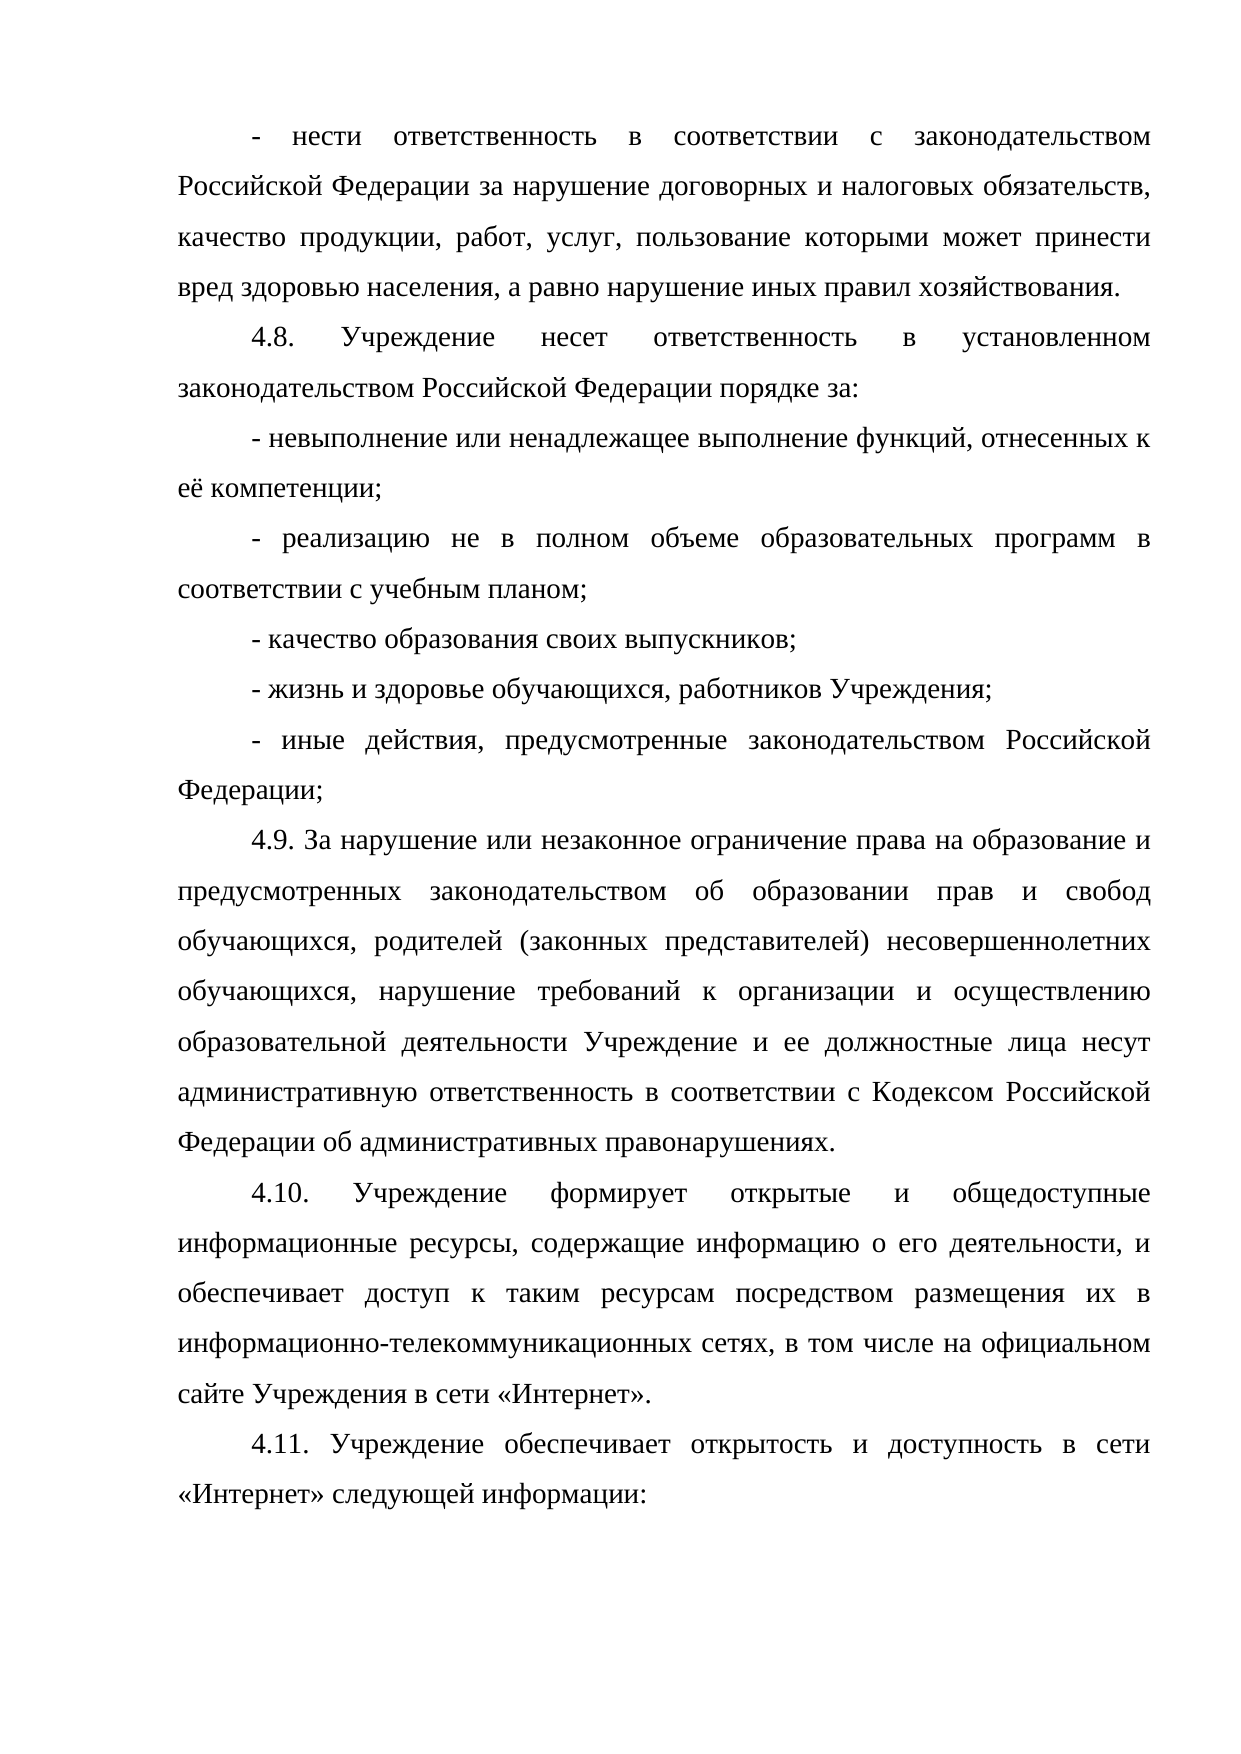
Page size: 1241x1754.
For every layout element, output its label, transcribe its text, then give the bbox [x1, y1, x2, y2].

list - жизнь и здоровье обучающихся, работников Учреждения; [177, 672, 1152, 705]
text - иные действия, предусмотренные законодательством Российской Федерации; [177, 722, 1152, 806]
text 4.10. Учреждение формирует открытые и общедоступные информационные ресурсы, содержащие информацию о его деятельности, и обеспечивает доступ к таким ресурсам посредством размещения их в информационно-телекоммуникационных сетях, в том числе на официальном сайте Учреждения в сети «Интернет». [177, 1175, 1152, 1409]
text 4.9. За нарушение или незаконное ограничение права на образование и предусмотренных законодательством об образовании прав и свобод обучающихся, родителей (законных представителей) несовершеннолетних обучающихся, нарушение требований к организации и осуществлению образовательной деятельности Учреждение и ее должностные лица несут административную ответственность в соответствии с Кодексом Российской Федерации об административных правонарушениях. [177, 822, 1152, 1158]
text - невыполнение или ненадлежащее выполнение функций, отнесенных к её компетенции; [177, 420, 1152, 504]
text 4.11. Учреждение обеспечивает открытость и доступность в сети «Интернет» следующей информации: [177, 1426, 1152, 1510]
text - нести ответственность в соответствии с законодательством Российской Федерации за нарушение договорных и налоговых обязательств, качество продукции, работ, услуг, пользование которыми может принести вред здоровью населения, а равно нарушение иных правил хозяйствования. [177, 118, 1152, 303]
text - реализацию не в полном объеме образовательных программ в соответствии с учебным планом; [177, 521, 1152, 604]
list - качество образования своих выпускников; [177, 621, 1152, 655]
text 4.8. Учреждение несет ответственность в установленном законодательством Российской Федерации порядке за: [177, 319, 1152, 403]
